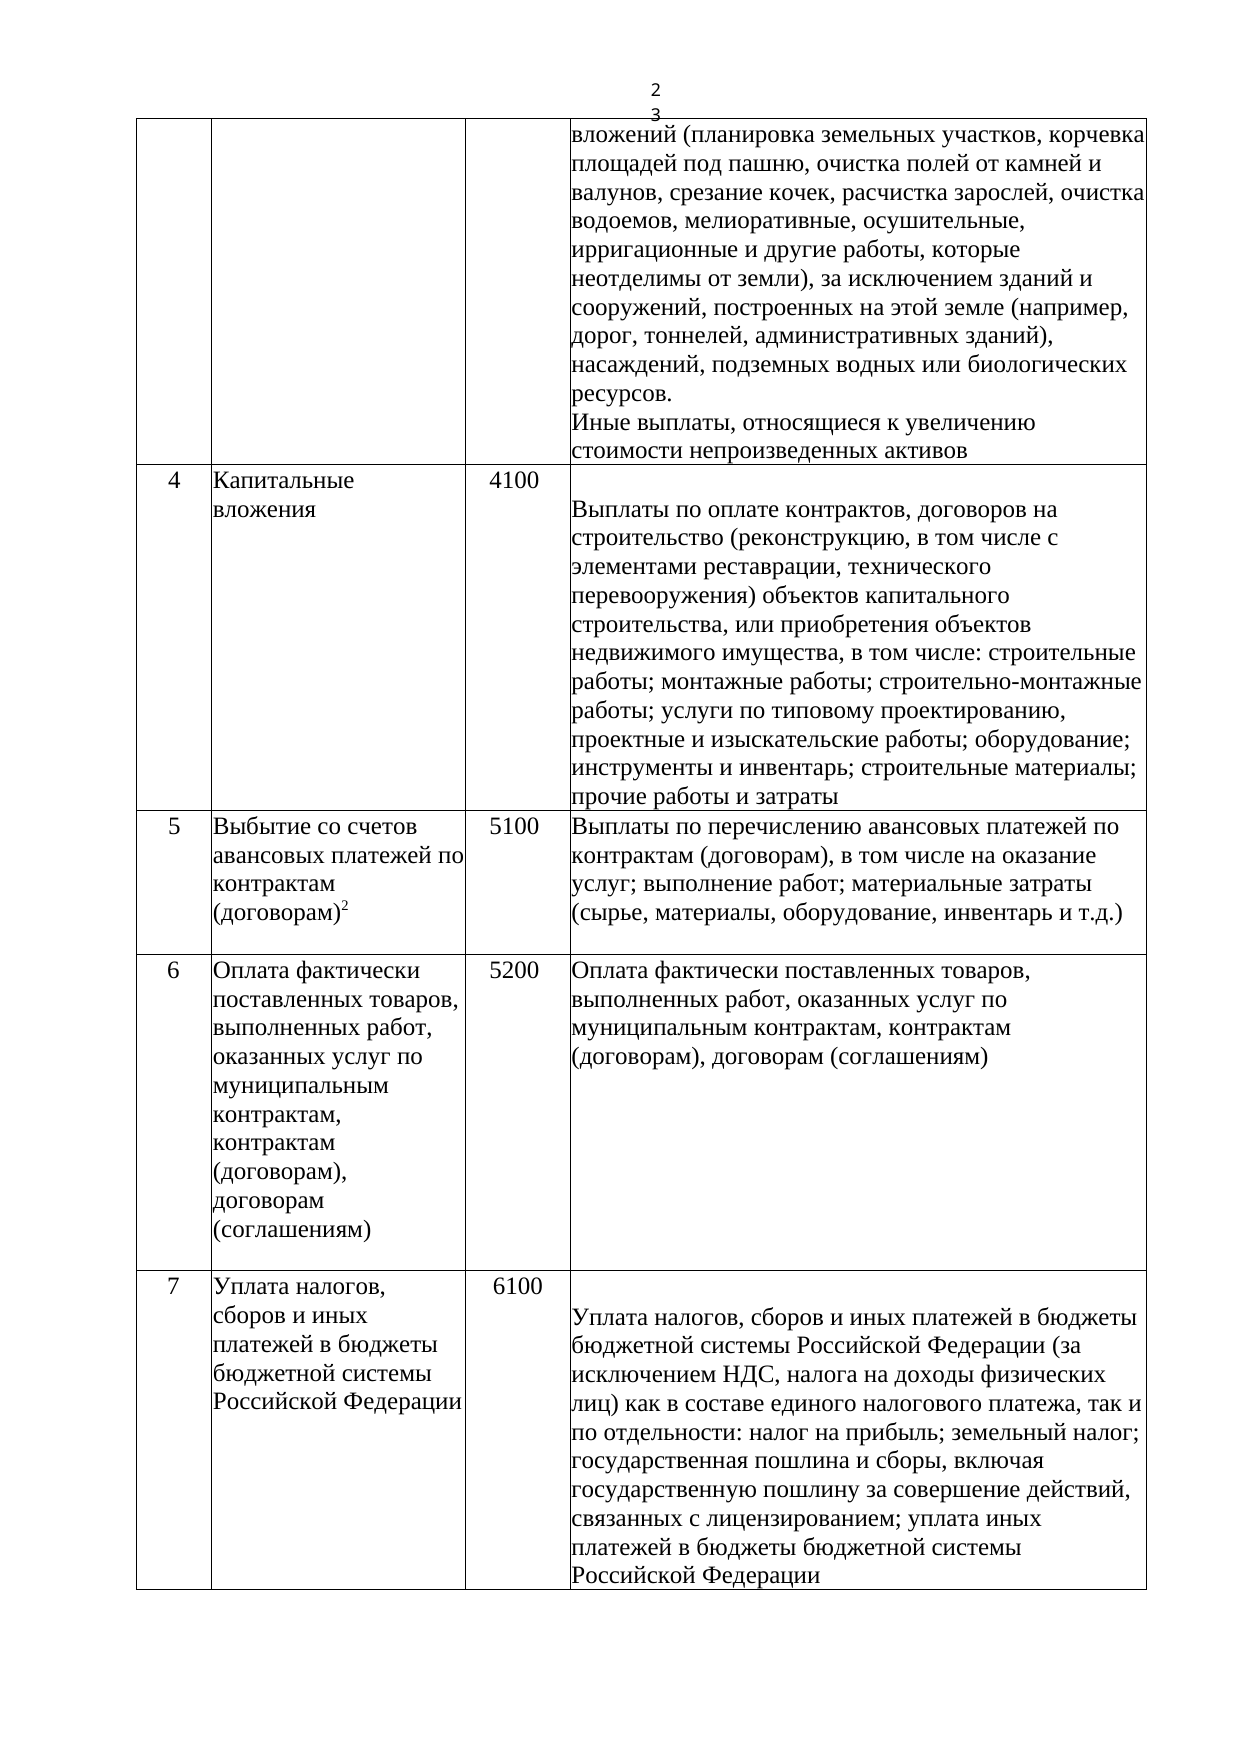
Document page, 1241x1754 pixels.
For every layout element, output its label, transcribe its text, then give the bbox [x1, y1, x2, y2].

table_cell Уплата налогов, сборов и иных платежей в бюджеты бюджетной системы Российской Федерации [212, 1271, 465, 1589]
table_header [212, 119, 465, 464]
table_cell Выплаты по перечислению авансовых платежей по контрактам (договорам), в том числе на оказание услуг; выполнение работ; материальные затраты (сырье, материалы, оборудование, инвентарь и т.д.) [571, 811, 1146, 954]
table_cell Выбытие со счетов авансовых платежей по контрактам (договорам)2 [212, 811, 465, 954]
table_cell 5100 [466, 811, 570, 954]
table_header [137, 119, 211, 464]
table_cell Уплата налогов, сборов и иных платежей в бюджеты бюджетной системы Российской Федерации (за исключением НДС, налога на доходы физических лиц) как в составе единого налогового платежа, так и по отдельности: налог на прибыль; земельный налог; государственная пошлина и сборы, включая государственную пошлину за совершение действий, связанных с лицензированием; уплата иных платежей в бюджеты бюджетной системы Российской Федерации [571, 1271, 1146, 1589]
table_cell 4 [137, 465, 211, 810]
table_header [466, 119, 570, 464]
table_cell 4100 [466, 465, 570, 810]
table_cell 6100 [466, 1271, 570, 1589]
table_cell Выплаты по оплате контрактов, договоров на строительство (реконструкцию, в том числе с элементами реставрации, технического перевооружения) объектов капитального строительства, или приобретения объектов недвижимого имущества, в том числе: строительные работы; монтажные работы; строительно-монтажные работы; услуги по типовому проектированию, проектные и изыскательские работы; оборудование; инструменты и инвентарь; строительные материалы; прочие работы и затраты [571, 465, 1146, 810]
table_cell 7 [137, 1271, 211, 1589]
table_cell Оплата фактически поставленных товаров, выполненных работ, оказанных услуг по муниципальным контрактам, контрактам (договорам), договорам (соглашениям) [571, 955, 1146, 1270]
table_cell Капитальные вложения [212, 465, 465, 810]
table_header вложений (планировка земельных участков, корчевка площадей под пашню, очистка полей от камней и валунов, срезание кочек, расчистка зарослей, очистка водоемов, мелиоративные, осушительные, ирригационные и другие работы, которые неотделимы от земли), за исключением зданий и сооружений, построенных на этой земле (например, дорог, тоннелей, административных зданий), насаждений, подземных водных или биологических ресурсов. Иные выплаты, относящиеся к увеличению стоимости непроизведенных активов [571, 119, 1146, 464]
table_cell Оплата фактически поставленных товаров, выполненных работ, оказанных услуг по муниципальным контрактам, контрактам (договорам), договорам (соглашениям) [212, 955, 465, 1270]
table_cell 5200 [466, 955, 570, 1270]
table_cell 5 [137, 811, 211, 954]
table_cell 6 [137, 955, 211, 1270]
